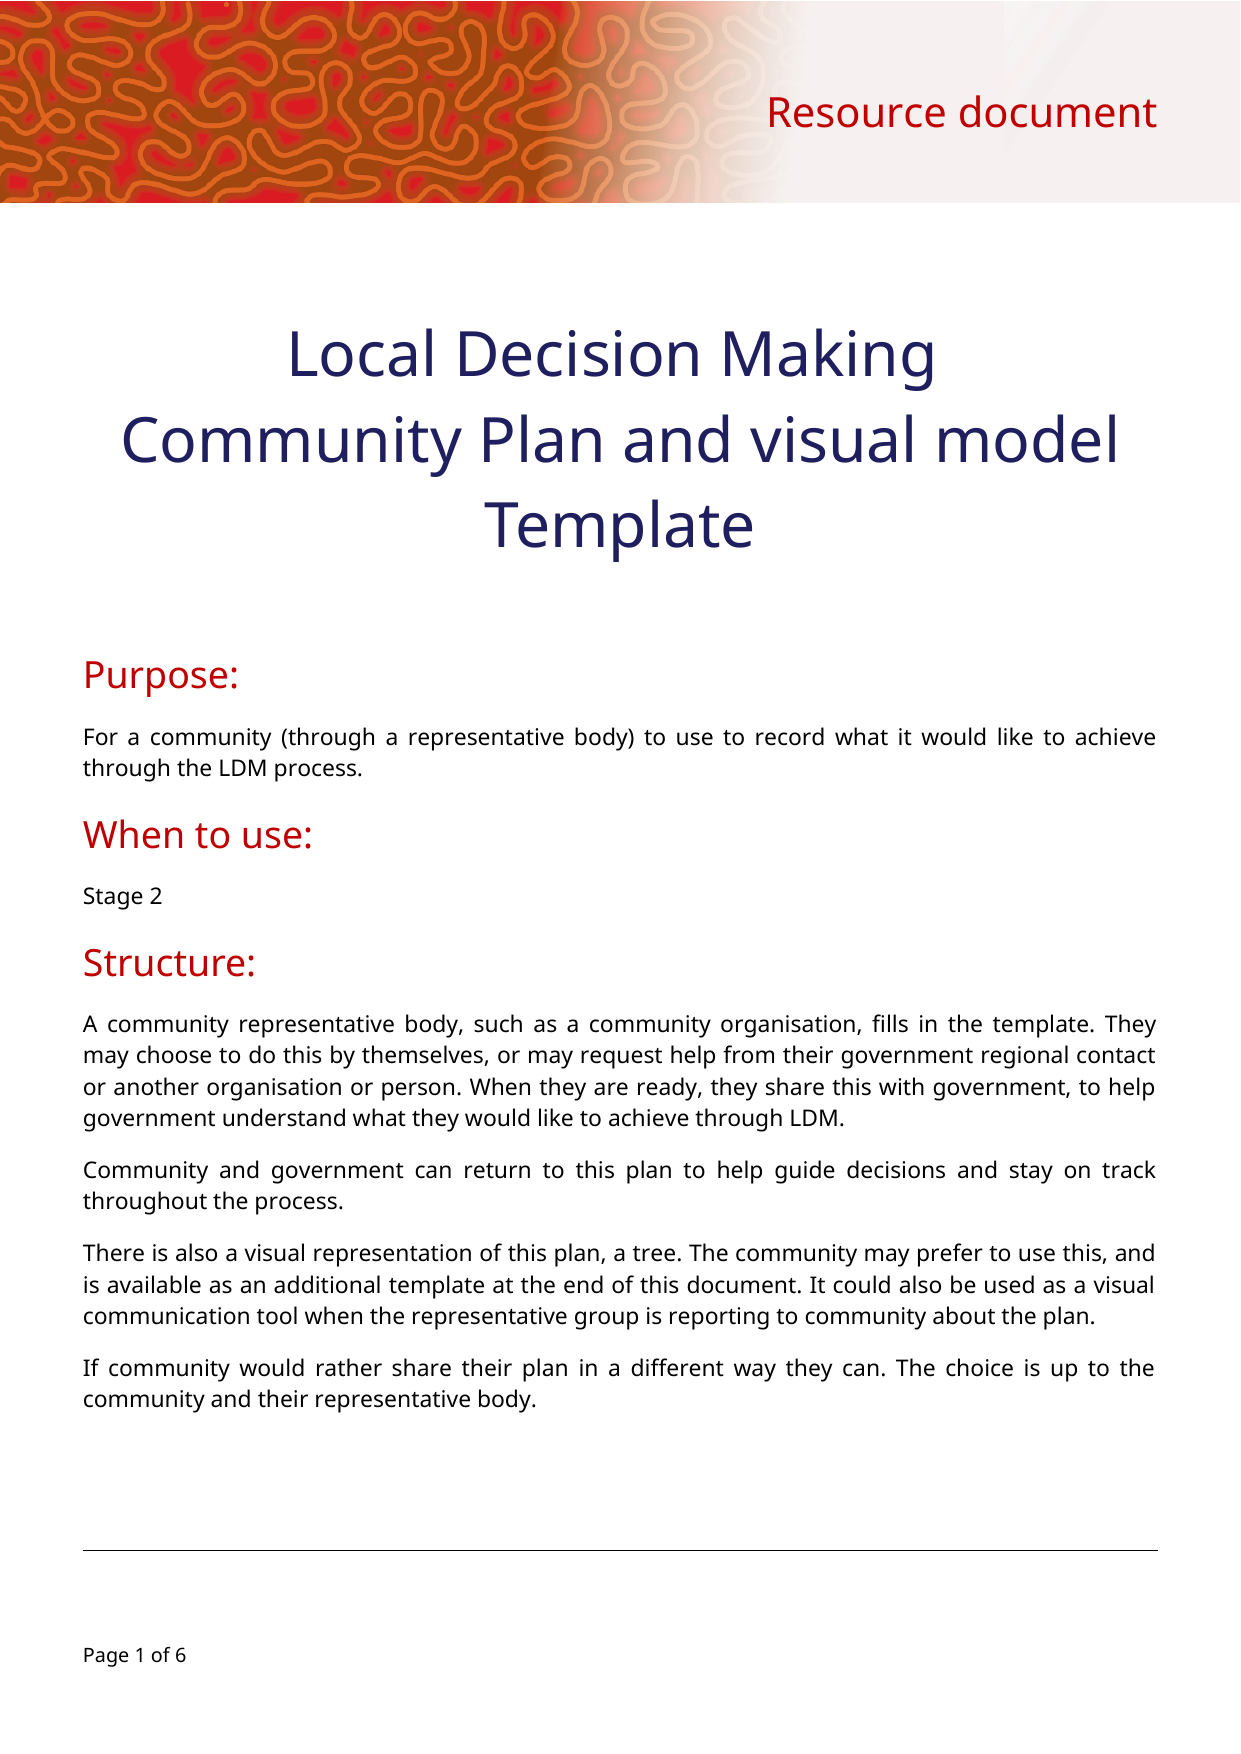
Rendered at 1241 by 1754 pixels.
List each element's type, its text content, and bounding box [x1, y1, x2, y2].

text There is also a visual representation of this plan, a tree. The community may prefer to use this, and is available as an additional template at the end of this document. It could also be used as a visual communication tool when the representative group is reporting to community about the plan. [83, 1237, 1157, 1331]
text Structure: [83, 936, 1157, 987]
picture [0, 1, 1241, 203]
text A community representative body, such as a community organisation, fills in the template. They may choose to do this by themselves, or may request help from their government regional contact or another organisation or person. When they are ready, they share this with government, to help government understand what they would like to achieve through LDM. [83, 1008, 1157, 1133]
text If community would rather share their plan in a different way they can. The choice is up to the community and their representative body. [83, 1352, 1157, 1414]
text Stage 2 [83, 880, 1157, 911]
text Purpose: [83, 649, 1157, 700]
text When to use: [83, 808, 1157, 859]
text Community and government can return to this plan to help guide decisions and stay on track throughout the process. [83, 1154, 1157, 1216]
text For a community (through a representative body) to use to record what it would like to achieve through the LDM process. [83, 721, 1157, 783]
